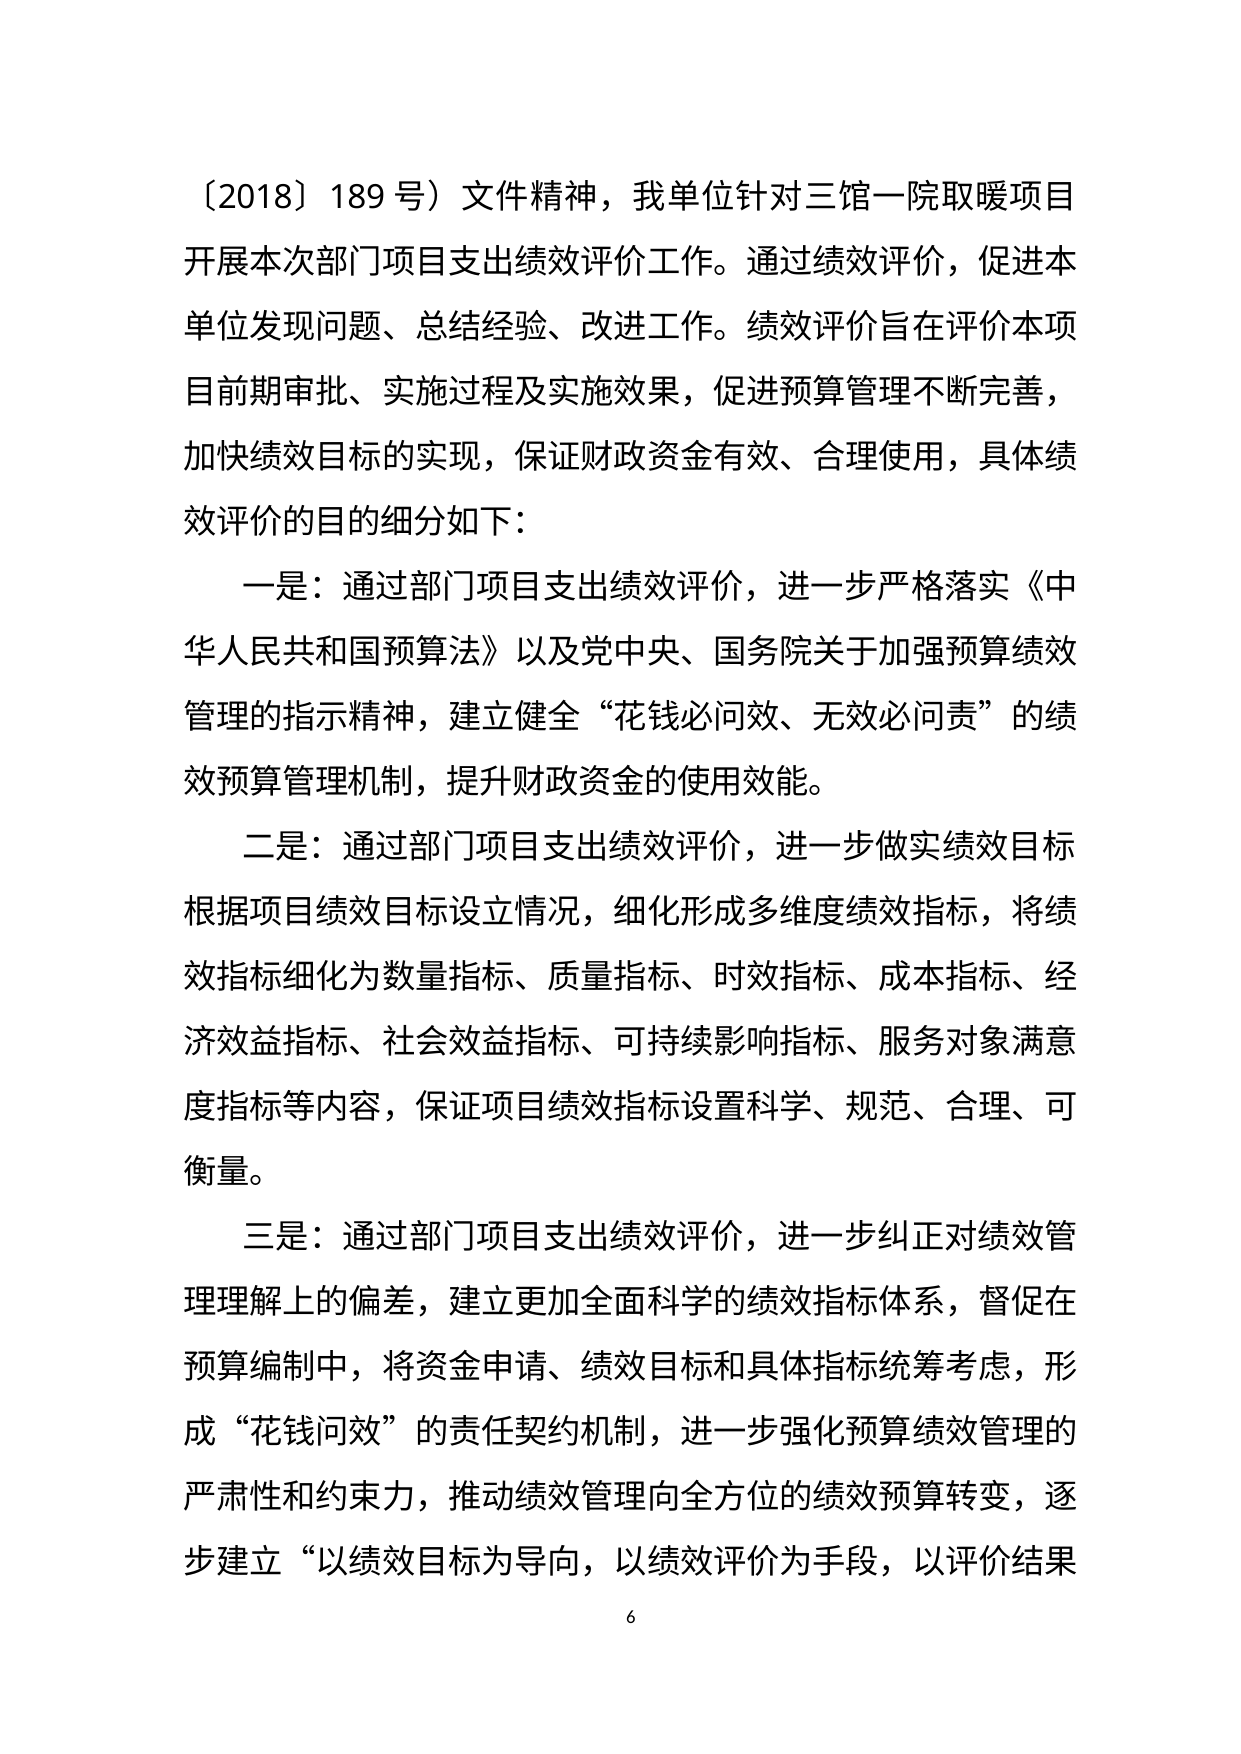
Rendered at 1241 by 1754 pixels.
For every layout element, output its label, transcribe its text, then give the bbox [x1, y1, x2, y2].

text 二是：通过部门项目支出绩效评价，进一步做实绩效目标，根据项目绩效目标设立情况，细化形成多维度绩效指标，将绩效指标细化为数量指标、质量指标、时效指标、成本指标、经济效益指标、社会效益指标、可持续影响指标、服务对象满意度指标等内容，保证项目绩效指标设置科学、规范、合理、可衡量。 [183, 812, 1078, 1202]
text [183, 162, 1078, 552]
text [183, 1202, 1078, 1592]
text 一是：通过部门项目支出绩效评价，进一步严格落实《中华人民共和国预算法》以及党中央、国务院关于加强预算绩效管理的指示精神，建立健全“花钱必问效、无效必问责”的绩效预算管理机制，提升财政资金的使用效能。 [183, 552, 1078, 812]
